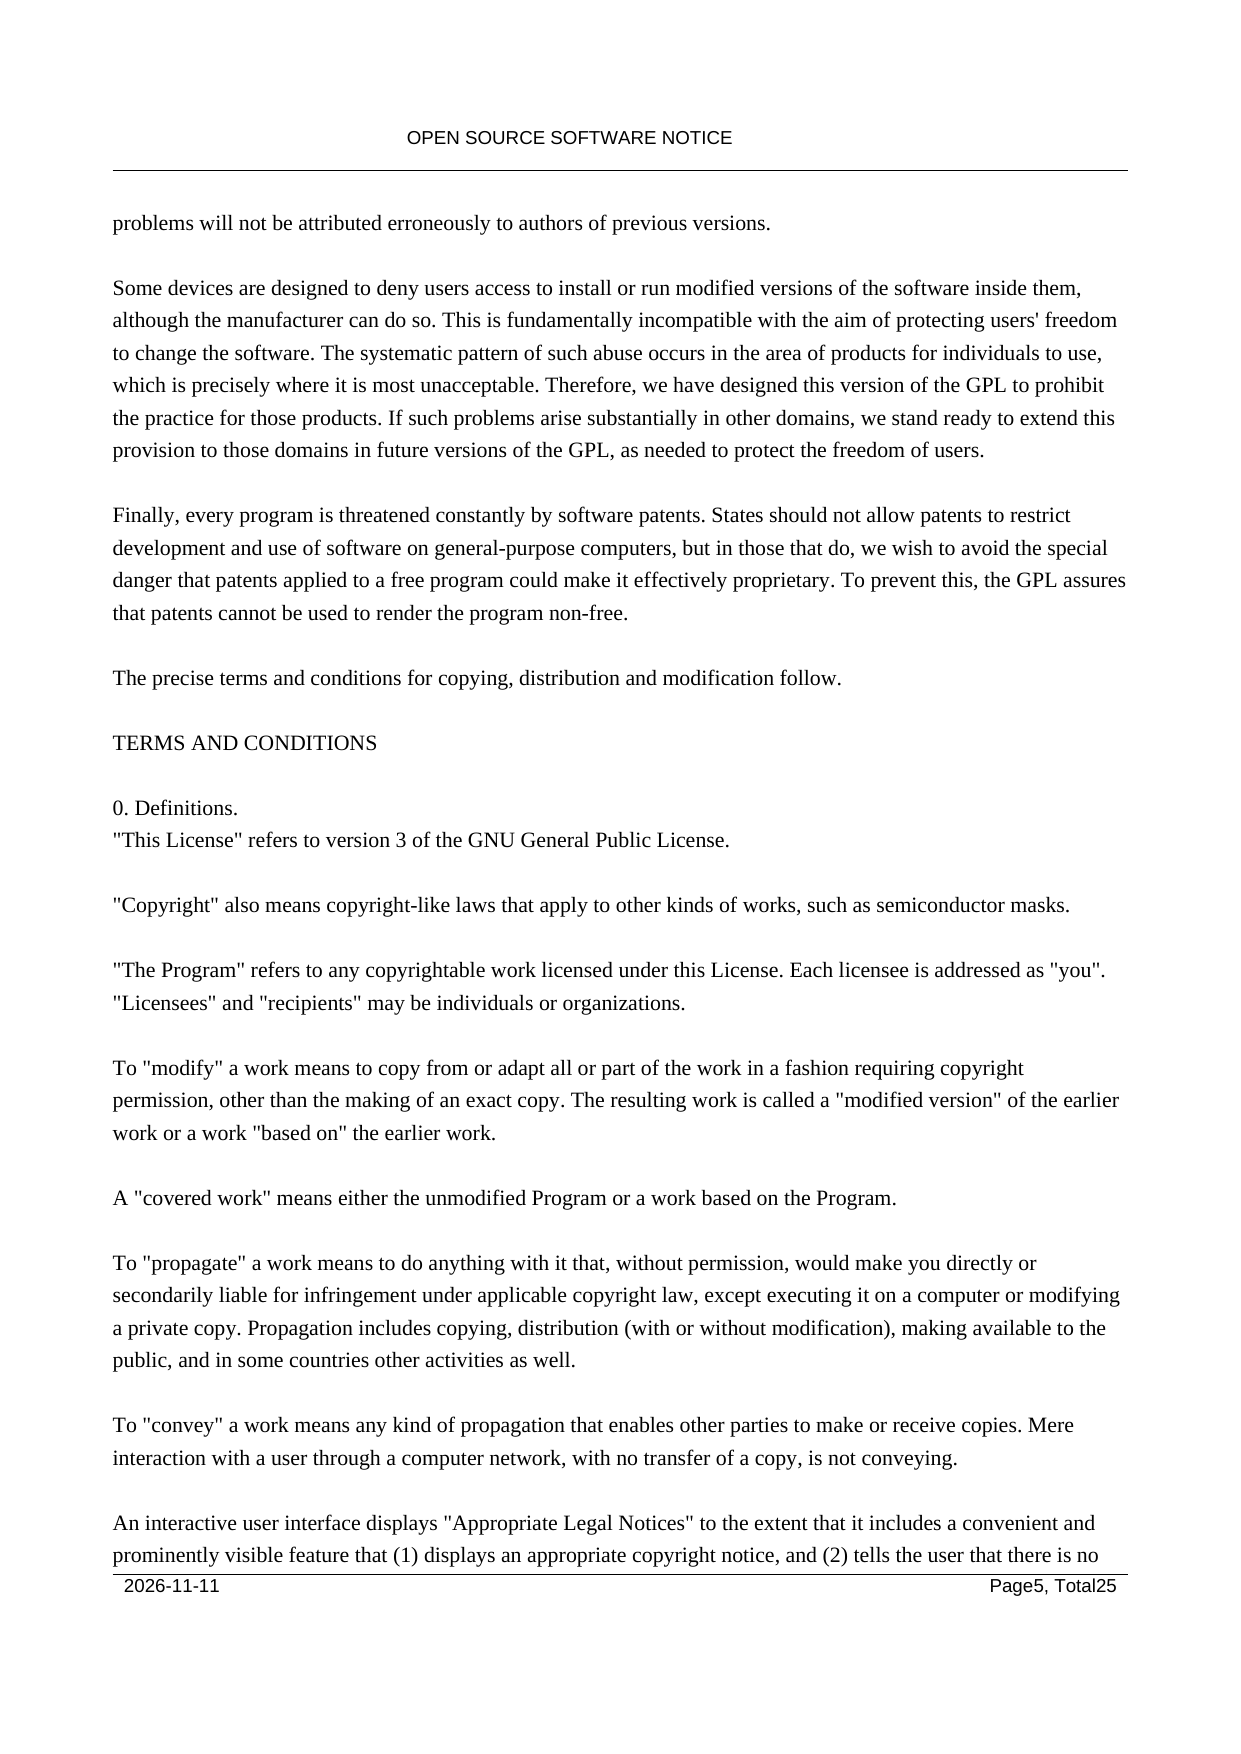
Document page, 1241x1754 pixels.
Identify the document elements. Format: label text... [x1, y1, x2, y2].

text Some devices are designed to deny users access to install or run modified versions of the software inside them, although the manufacturer can do so. This is fundamentally incompatible with the aim of protecting users' freedom to change the software. The systematic pattern of such abuse occurs in the area of products for individuals to use, which is precisely where it is most unacceptable. Therefore, we have designed this version of the GPL to prohibit the practice for those products. If such problems arise substantially in other domains, we stand ready to extend this provision to those domains in future versions of the GPL, as needed to protect the freedom of users. [112, 271, 1128, 466]
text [112, 1506, 1128, 1571]
text "This License" refers to version 3 of the GNU General Public License. [112, 824, 1128, 856]
text A "covered work" means either the unmodified Program or a work based on the Program. [112, 1181, 1128, 1214]
text Finally, every program is threatened constantly by software patents. States should not allow patents to restrict development and use of software on general-purpose computers, but in those that do, we wish to avoid the special danger that patents applied to a free program could make it effectively proprietary. To prevent this, the GPL assures that patents cannot be used to render the program non-free. [112, 499, 1128, 629]
text To "modify" a work means to copy from or adapt all or part of the work in a fashion requiring copyright permission, other than the making of an exact copy. The resulting work is called a "modified version" of the earlier work or a work "based on" the earlier work. [112, 1051, 1128, 1149]
text To "convey" a work means any kind of propagation that enables other parties to make or receive copies. Mere interaction with a user through a computer network, with no transfer of a copy, is not conveying. [112, 1409, 1128, 1474]
text 0. Definitions. [112, 791, 1128, 824]
text "The Program" refers to any copyrightable work licensed under this License. Each licensee is addressed as "you". "Licensees" and "recipients" may be individuals or organizations. [112, 954, 1128, 1019]
text "Copyright" also means copyright-like laws that apply to other kinds of works, such as semiconductor masks. [112, 889, 1128, 921]
text TERMS AND CONDITIONS [112, 726, 1128, 759]
text To "propagate" a work means to do anything with it that, without permission, would make you directly or secondarily liable for infringement under applicable copyright law, except executing it on a computer or modifying a private copy. Propagation includes copying, distribution (with or without modification), making available to the public, and in some countries other activities as well. [112, 1246, 1128, 1376]
text The precise terms and conditions for copying, distribution and modification follow. [112, 661, 1128, 694]
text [112, 206, 1128, 239]
